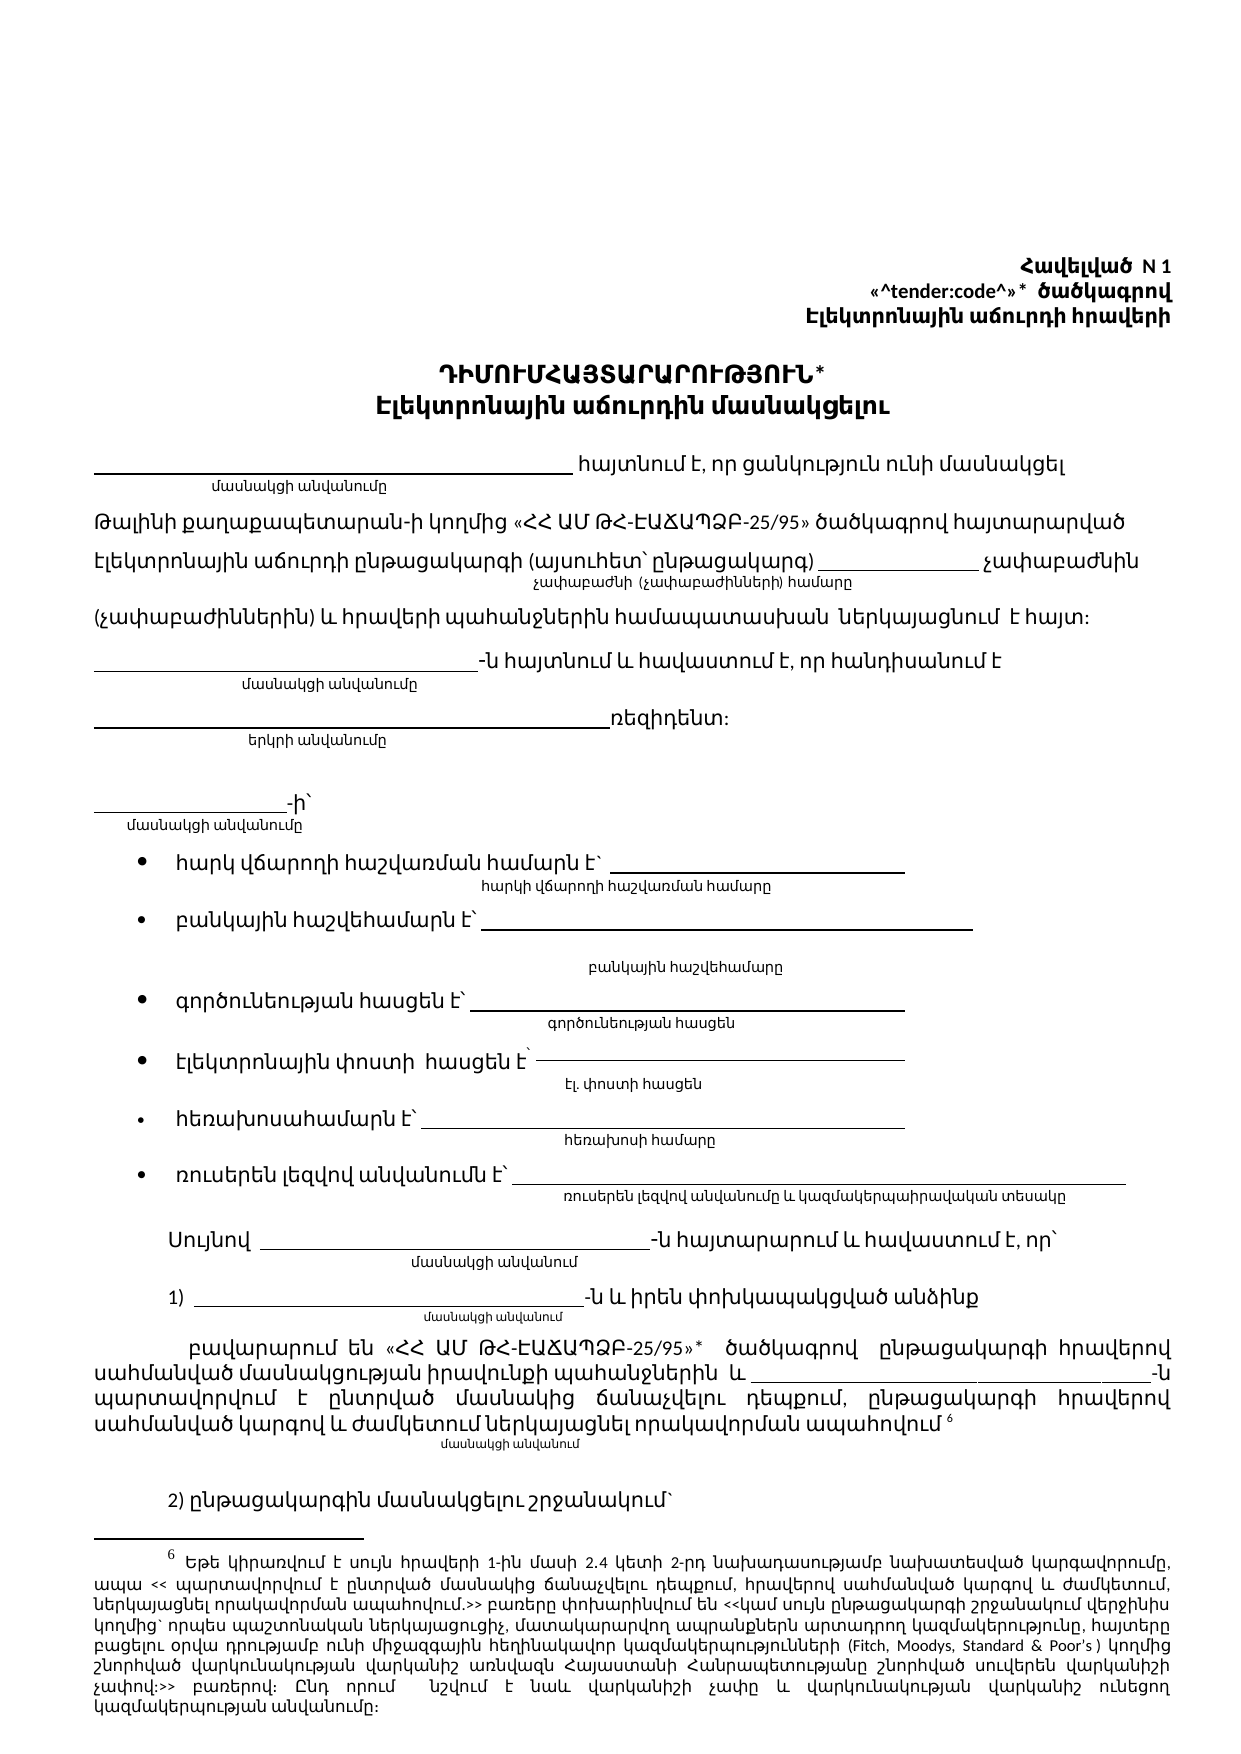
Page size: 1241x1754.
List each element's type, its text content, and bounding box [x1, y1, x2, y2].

text ռուսերեն լեզվով անվանումը և կազմակերպաիրավական տեսակը [94, 1187, 1171, 1218]
list ռուսերեն լեզվով անվանումն է՝ [138, 1162, 1171, 1187]
text գործունեության հասցեն [94, 1014, 1171, 1045]
text հարկի վճարողի հաշվառման համարը [94, 877, 1171, 907]
text բանկային հաշվեհամարը [94, 958, 1171, 989]
text մասնակցի անվանում [94, 1253, 1171, 1284]
text մասնակցի անվանումը [94, 675, 1171, 706]
list գործունեության հասցեն է՝ [138, 989, 1171, 1014]
text երկրի անվանումը [94, 731, 1171, 762]
text «^tender:code^»* ծածկագրով [94, 278, 1171, 304]
text չափաբաժնի (չափաբաժինների) համարը [94, 573, 1171, 604]
text Հավելված N 1 [94, 253, 1171, 278]
text Թալինի քաղաքապետարան-ի կողմից «ՀՀ ԱՄ ԹՀ-ԷԱՃԱՊՁԲ-25/95» ծածկագրով հայտարարված [94, 507, 1171, 535]
text մասնակցի անվանումը [94, 816, 1171, 846]
text (չափաբաժիններին) և հրավերի պահանջներին համապատասխան ներկայացնում է հայտ: [94, 604, 1171, 629]
text մասնակցի անվանում [94, 1309, 1171, 1335]
text -ն հայտնում և հավաստում է, որ հանդիսանում է [94, 644, 1171, 675]
list հարկ վճարողի հաշվառման համարն է` [138, 846, 1171, 877]
text ԴԻՄՈՒՄՀԱՅՏԱՐԱՐՈՒԹՅՈՒՆ* [94, 360, 1171, 390]
text մասնակցի անվանում [94, 1436, 1171, 1462]
text էլեկտրոնային աճուրդի ընթացակարգի (այսուհետ՝ ընթացակարգ) չափաբաժնին [94, 548, 1171, 573]
text 2) ընթացակարգին մասնակցելու շրջանակում` [94, 1487, 1171, 1513]
text բավարարում են «ՀՀ ԱՄ ԹՀ-ԷԱՃԱՊՁԲ-25/95»* ծածկագրով ընթացակարգի հրավերով սահմանված մասնակցության իրավունքի պահանջներին և -ն պարտավորվում է ընտրված մասնակից ճանաչվելու դեպքում, ընթացակարգի հրավերով սահմանված կարգով և ժամկետում ներկայացնել որակավորման ապահովում [94, 1335, 1171, 1436]
list էլեկտրոնային փոստի հասցեն է՝ [138, 1045, 1171, 1075]
text Էլեկտրոնային աճուրդի հրավերի [94, 304, 1171, 329]
list բանկային հաշվեհամարն է՝ [138, 907, 1171, 958]
text էլ. փոստի հասցեն [94, 1075, 1171, 1106]
text Սույնով -ն հայտարարում և հավաստում է, որ՝ [94, 1223, 1171, 1253]
text հայտնում է, որ ցանկություն ունի մասնակցել [94, 451, 1171, 477]
text ռեզիդենտ: [94, 706, 1171, 731]
list հեռախոսահամարն է՝ [138, 1106, 1171, 1131]
text հեռախոսի համարը [462, 1131, 1171, 1162]
text 1) -ն և իրեն փոխկապակցված անձինք [94, 1284, 1171, 1309]
text -ի՝ [94, 790, 1171, 816]
subtitle Էլեկտրոնային աճուրդին մասնակցելու [94, 390, 1171, 421]
text մասնակցի անվանումը [94, 477, 1171, 507]
